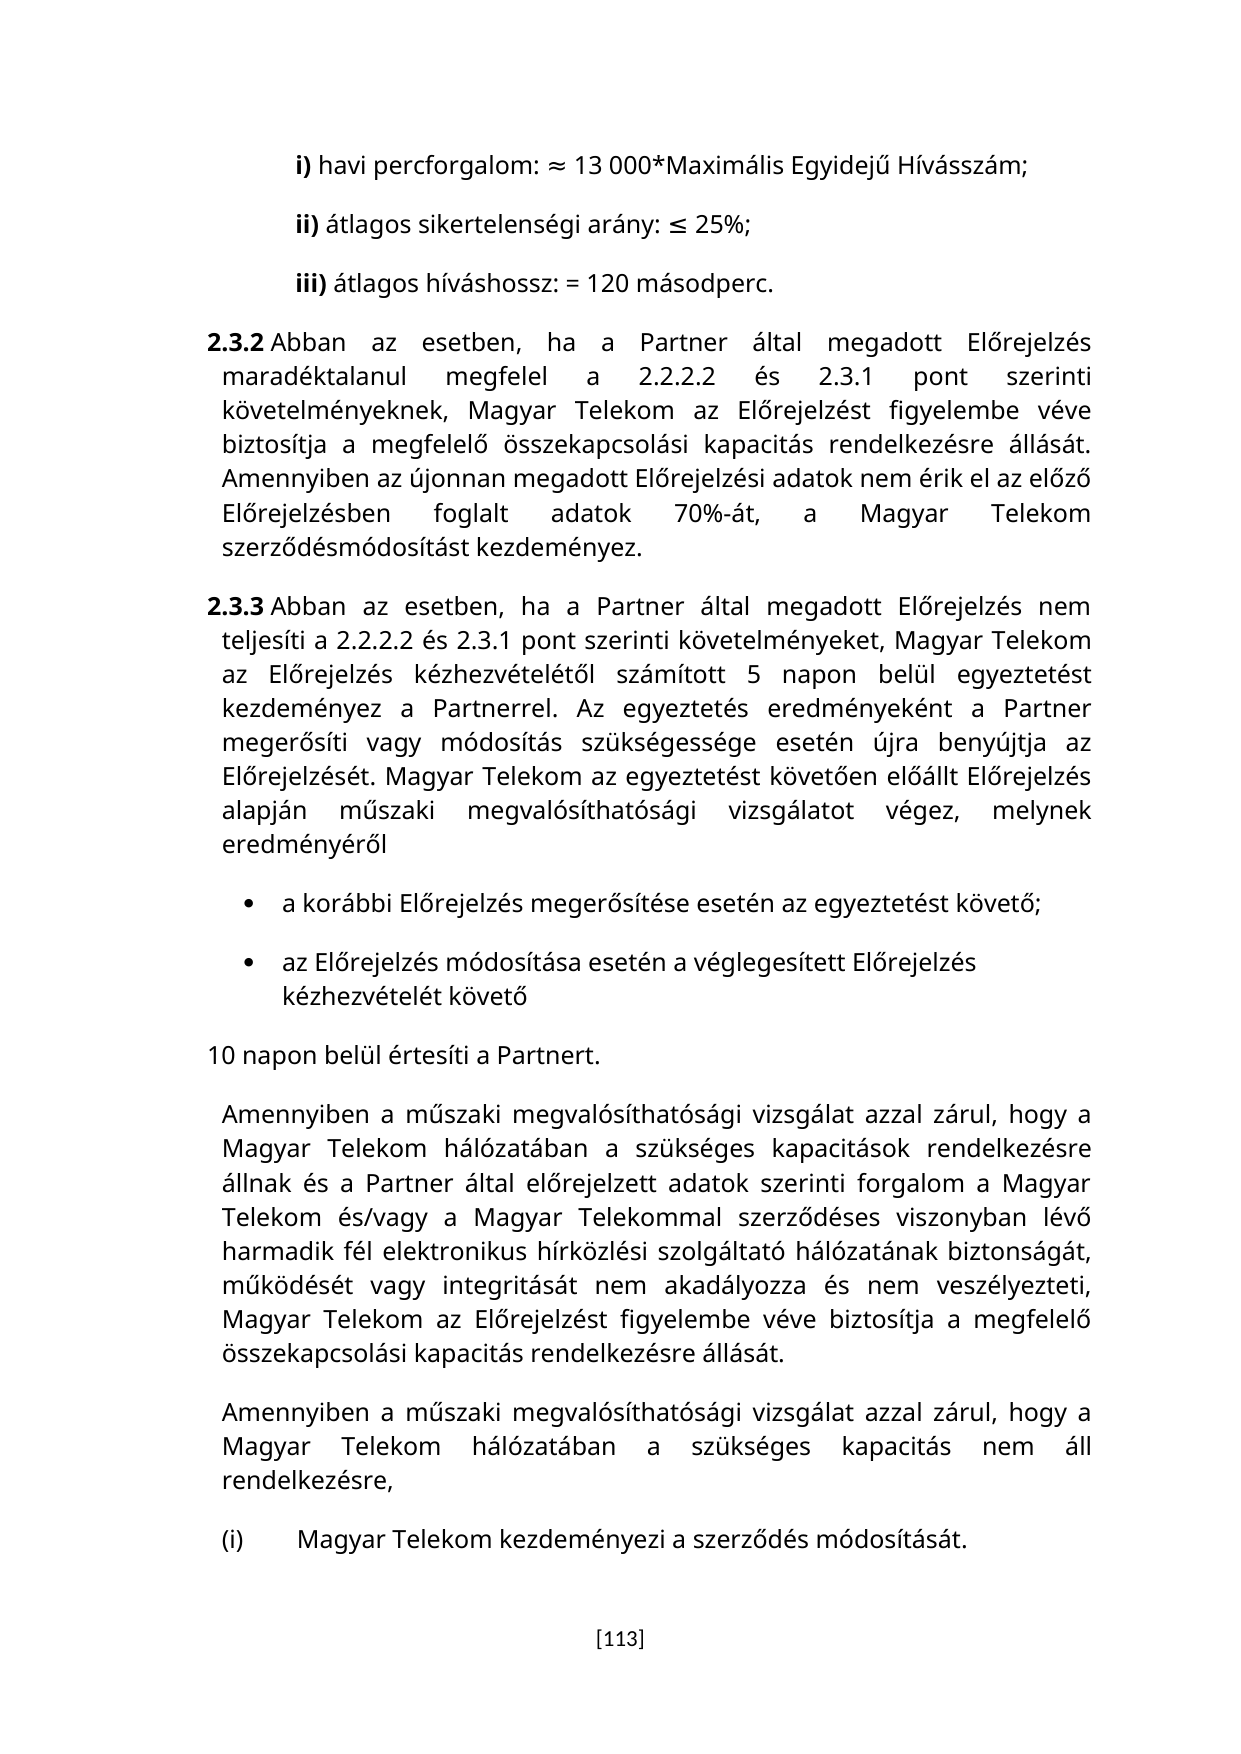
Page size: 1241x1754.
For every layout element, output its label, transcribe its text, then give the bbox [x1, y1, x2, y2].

text 2.3.3 Abban az esetben, ha a Partner által megadott Előrejelzés nem teljesíti a 2.2.2.2 és 2.3.1 pont szerinti követelményeket, Magyar Telekom az Előrejelzés kézhezvételétől számított 5 napon belül egyeztetést kezdeményez a Partnerrel. Az egyeztetés eredményeként a Partner megerősíti vagy módosítás szükségessége esetén újra benyújtja az Előrejelzését. Magyar Telekom az egyeztetést követően előállt Előrejelzés alapján műszaki megvalósíthatósági vizsgálatot végez, melynek eredményéről [207, 588, 1092, 861]
list az Előrejelzés módosítása esetén a véglegesített Előrejelzés kézhezvételét követő [244, 945, 1092, 1013]
text ii) átlagos sikertelenségi arány: ≤ 25%; [295, 207, 1092, 241]
text 2.3.2 Abban az esetben, ha a Partner által megadott Előrejelzés maradéktalanul megfelel a 2.2.2.2 és 2.3.1 pont szerinti követelményeknek, Magyar Telekom az Előrejelzést figyelembe véve biztosítja a megfelelő összekapcsolási kapacitás rendelkezésre állását. Amennyiben az újonnan megadott Előrejelzési adatok nem érik el az előző Előrejelzésben foglalt adatok 70%-át, a Magyar Telekom szerződésmódosítást kezdeményez. [207, 325, 1092, 563]
text iii) átlagos híváshossz: = 120 másodperc. [295, 266, 1092, 300]
list a korábbi Előrejelzés megerősítése esetén az egyeztetést követő; [244, 886, 1092, 920]
text 10 napon belül értesíti a Partnert. [207, 1038, 1092, 1072]
list Magyar Telekom kezdeményezi a szerződés módosítását. [222, 1522, 1092, 1556]
text Amennyiben a műszaki megvalósíthatósági vizsgálat azzal zárul, hogy a Magyar Telekom hálózatában a szükséges kapacitás nem áll rendelkezésre, [222, 1394, 1092, 1497]
text i) havi percforgalom: ≈ 13 000*Maximális Egyidejű Hívásszám; [295, 148, 1092, 182]
text Amennyiben a műszaki megvalósíthatósági vizsgálat azzal zárul, hogy a Magyar Telekom hálózatában a szükséges kapacitások rendelkezésre állnak és a Partner által előrejelzett adatok szerinti forgalom a Magyar Telekom és/vagy a Magyar Telekommal szerződéses viszonyban lévő harmadik fél elektronikus hírközlési szolgáltató hálózatának biztonságát, működését vagy integritását nem akadályozza és nem veszélyezteti, Magyar Telekom az Előrejelzést figyelembe véve biztosítja a megfelelő összekapcsolási kapacitás rendelkezésre állását. [222, 1097, 1092, 1369]
